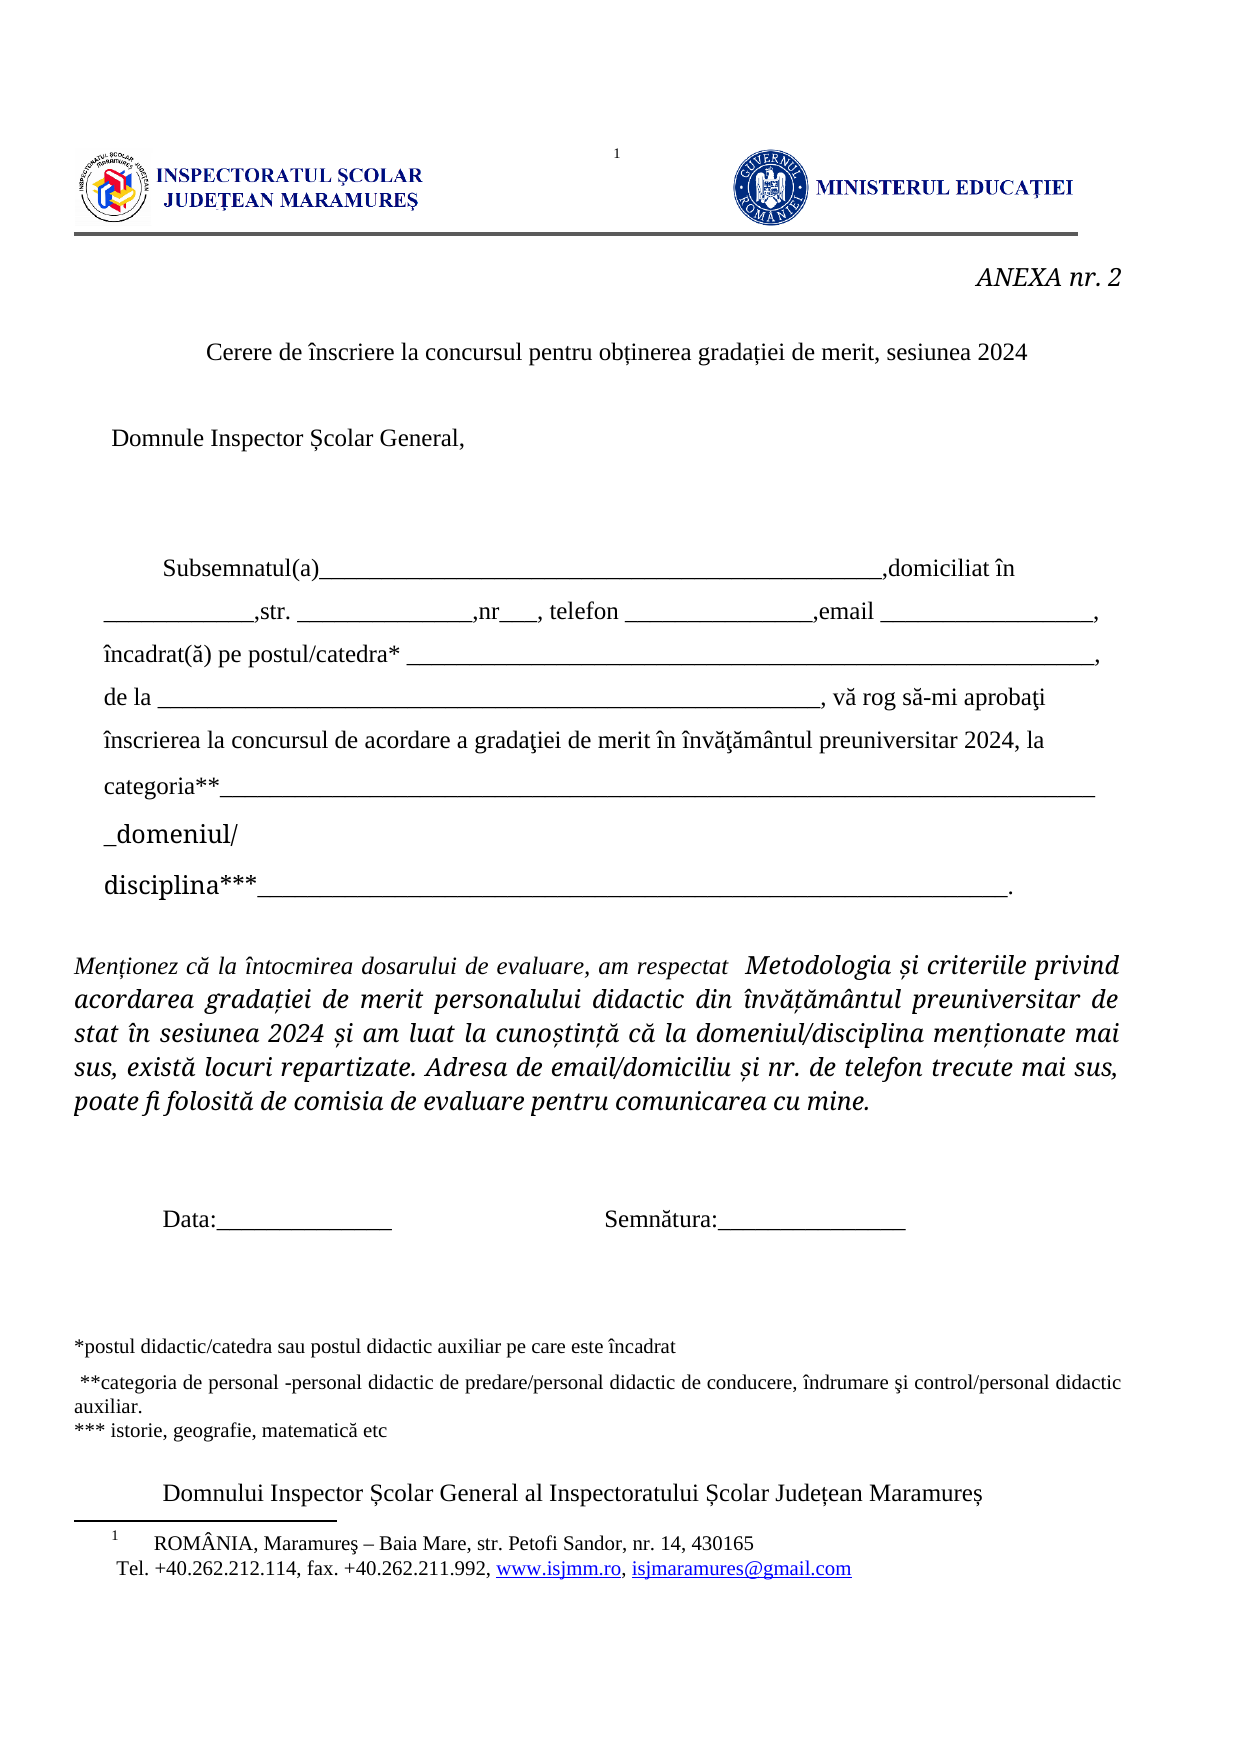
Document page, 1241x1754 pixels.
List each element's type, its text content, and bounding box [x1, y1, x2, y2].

text Menționez că la întocmirea dosarului de evaluare, am respectat Metodologia şi criteriile privind acordarea gradaţiei de merit personalului didactic din învăţământul preuniversitar de stat în sesiunea 2024 și am luat la cunoștință că la domeniul/disciplina menționate mai sus, există locuri repartizate. Adresa de email/domiciliu și nr. de telefon trecute mai sus, poate fi folosită de comisia de evaluare pentru comunicarea cu mine. [74, 948, 1122, 1118]
picture [75, 148, 429, 226]
text **categoria de personal -personal didactic de predare/personal didactic de conducere, îndrumare şi control/personal didactic auxiliar. [74, 1369, 1122, 1418]
text *postul didactic/catedra sau postul didactic auxiliar pe care este încadrat [74, 1333, 1122, 1358]
text Data:______________ Semnătura:_______________ [103, 1204, 1122, 1233]
text Cerere de înscriere la concursul pentru obținerea gradației de merit, sesiunea 2024 [111, 337, 1122, 366]
picture [732, 148, 1077, 226]
text *** istorie, geografie, matematică etc [74, 1418, 1122, 1442]
text Domnului Inspector Școlar General al Inspectoratului Școlar Județean Maramureș [103, 1478, 1122, 1507]
text Subsemnatul(a)_____________________________________________,domiciliat în ____________,str. ______________,nr___, telefon _______________,email _________________, încadrat(ă) pe postul/catedra* _______________________________________________________, [103, 553, 1122, 668]
text Domnule Inspector Școlar General, [111, 423, 1122, 452]
text de la _____________________________________________________, vă rog să-mi aprobaţi înscrierea la concursul de acordare a gradaţiei de merit în învăţământul preuniversitar 2024, la categoria**_______________________________________________________________________domeniul/disciplina***____________________________________________________________. [103, 682, 1122, 902]
text ANEXA nr. 2 [111, 260, 1122, 294]
